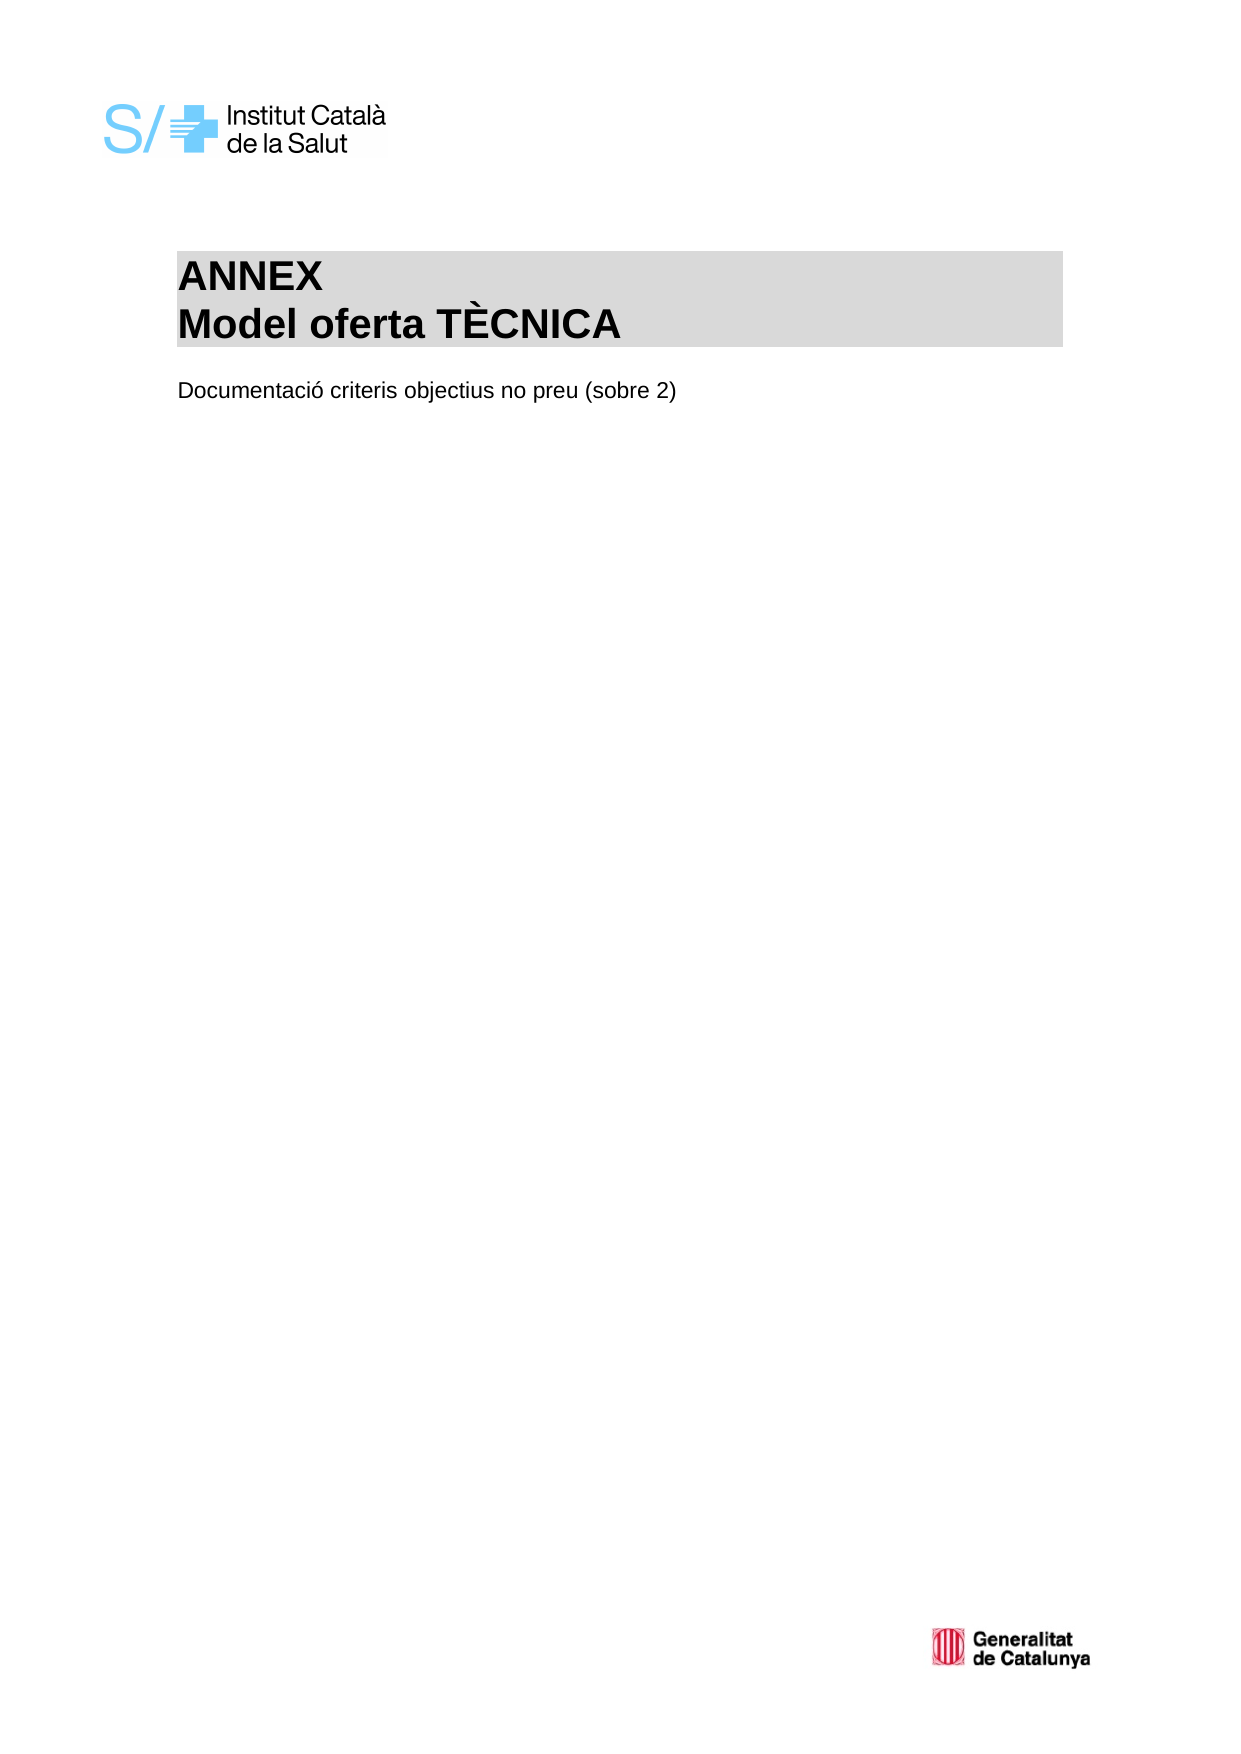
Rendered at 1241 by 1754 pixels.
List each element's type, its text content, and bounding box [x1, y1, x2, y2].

text Documentació criteris objectius no preu (sobre 2) [177, 377, 1063, 403]
picture [102, 101, 389, 158]
text Model oferta TÈCNICA [177, 299, 1063, 347]
picture [893, 1621, 1129, 1674]
text ANNEX [177, 251, 1063, 299]
